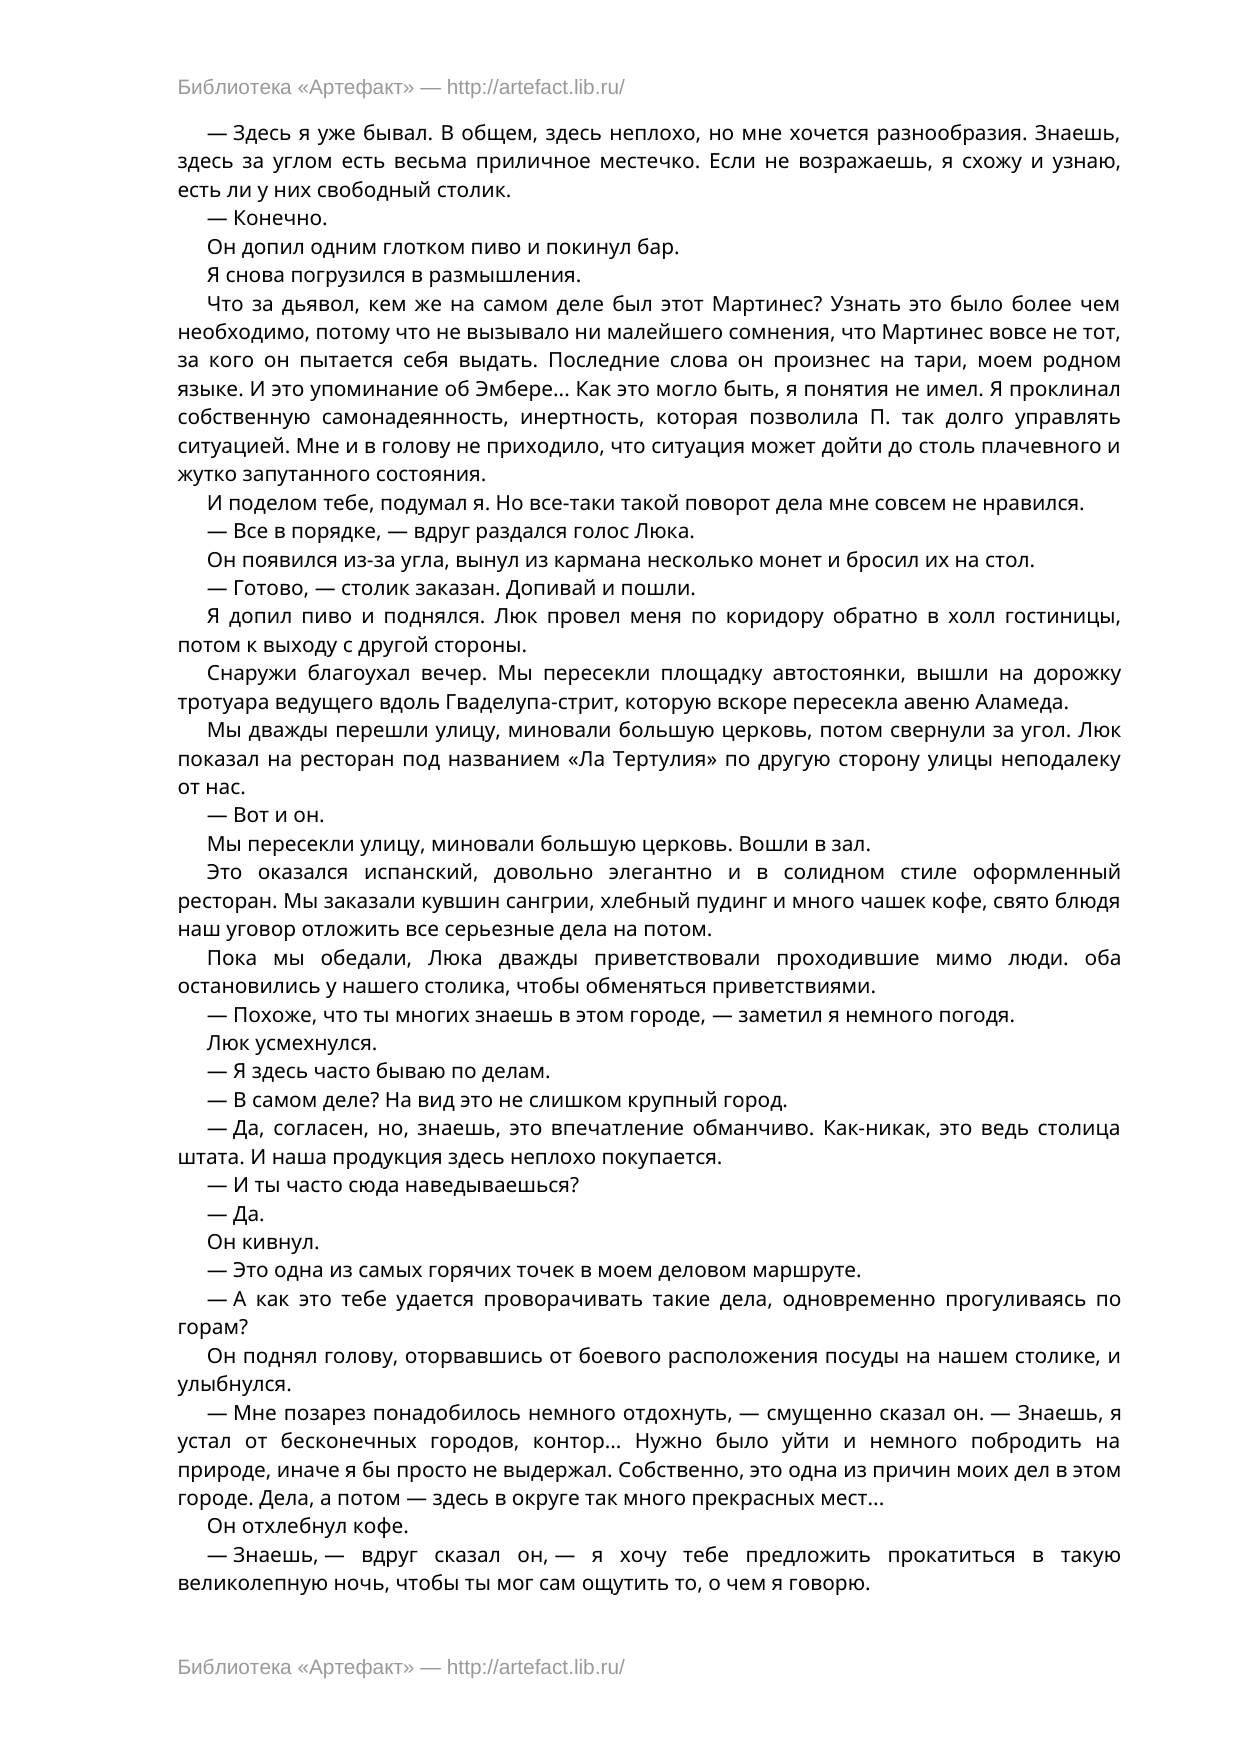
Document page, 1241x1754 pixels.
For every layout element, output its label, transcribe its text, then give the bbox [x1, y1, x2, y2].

text Он допил одним глотком пиво и покинул бар. [177, 232, 1122, 260]
text Он кивнул. [177, 1227, 1122, 1256]
text Снаружи благоухал вечер. Мы пересекли площадку автостоянки, вышли на дорожку тротуара ведущего вдоль Гваделупа-стрит, которую вскоре пересекла авеню Аламеда. [177, 658, 1122, 715]
text Это оказался испанский, довольно элегантно и в солидном стиле оформленный ресторан. Мы заказали кувшин сангрии, хлебный пудинг и много чашек кофе, свято блюдя наш уговор отложить все серьезные дела на потом. [177, 857, 1122, 943]
text — Знаешь, — вдруг сказал он, — я хочу тебе предложить прокатиться в такую великолепную ночь, чтобы ты мог сам ощутить то, о чем я говорю. [177, 1540, 1122, 1597]
text — Мне позарез понадобилось немного отдохнуть, — смущенно сказал он. — Знаешь, я устал от бесконечных городов, контор... Нужно было уйти и немного побродить на природе, иначе я бы просто не выдержал. Собственно, это одна из причин моих дел в этом городе. Дела, а потом — здесь в округе так много прекрасных мест... [177, 1398, 1122, 1512]
text Люк усмехнулся. [177, 1028, 1122, 1057]
text Что за дьявол, кем же на самом деле был этот Мартинес? Узнать это было более чем необходимо, потому что не вызывало ни малейшего сомнения, что Мартинес вовсе не тот, за кого он пытается себя выдать. Последние слова он произнес на тари, моем родном языке. И это упоминание об Эмбере... Как это могло быть, я понятия не имел. Я проклинал собственную самонадеянность, инертность, которая позволила П. так долго управлять ситуацией. Мне и в голову не приходило, что ситуация может дойти до столь плачевного и жутко запутанного состояния. [177, 289, 1122, 488]
text Он появился из-за угла, вынул из кармана несколько монет и бросил их на стол. [177, 545, 1122, 573]
text Мы пересекли улицу, миновали большую церковь. Вошли в зал. [177, 829, 1122, 857]
text — Готово, — столик заказан. Допивай и пошли. [177, 573, 1122, 602]
text Я снова погрузился в размышления. [177, 260, 1122, 289]
text — А как это тебе удается проворачивать такие дела, одновременно прогуливаясь по горам? [177, 1284, 1122, 1341]
text — В самом деле? На вид это не слишком крупный город. [177, 1085, 1122, 1113]
text — Я здесь часто бываю по делам. [177, 1057, 1122, 1085]
text — Конечно. [177, 203, 1122, 232]
text И поделом тебе, подумал я. Но все-таки такой поворот дела мне совсем не нравился. [177, 488, 1122, 516]
text — Да. [177, 1199, 1122, 1227]
text Он отхлебнул кофе. [177, 1512, 1122, 1540]
text Он поднял голову, оторвавшись от боевого расположения посуды на нашем столике, и улыбнулся. [177, 1341, 1122, 1398]
text — И ты часто сюда наведываешься? [177, 1170, 1122, 1199]
text — Здесь я уже бывал. В общем, здесь неплохо, но мне хочется разнообразия. Знаешь, здесь за углом есть весьма приличное местечко. Если не возражаешь, я схожу и узнаю, есть ли у них свободный столик. [177, 118, 1122, 203]
text — Вот и он. [177, 801, 1122, 829]
text — Да, согласен, но, знаешь, это впечатление обманчиво. Как-никак, это ведь столица штата. И наша продукция здесь неплохо покупается. [177, 1113, 1122, 1170]
text Я допил пиво и поднялся. Люк провел меня по коридору обратно в холл гостиницы, потом к выходу с другой стороны. [177, 602, 1122, 658]
text — Все в порядке, — вдруг раздался голос Люка. [177, 516, 1122, 545]
text — Похоже, что ты многих знаешь в этом городе, — заметил я немного погодя. [177, 1000, 1122, 1028]
text — Это одна из самых горячих точек в моем деловом маршруте. [177, 1256, 1122, 1284]
text Пока мы обедали, Люка дважды приветствовали проходившие мимо люди. оба остановились у нашего столика, чтобы обменяться приветствиями. [177, 943, 1122, 1000]
text Мы дважды перешли улицу, миновали большую церковь, потом свернули за угол. Люк показал на ресторан под названием «Ла Тертулия» по другую сторону улицы неподалеку от нас. [177, 715, 1122, 801]
